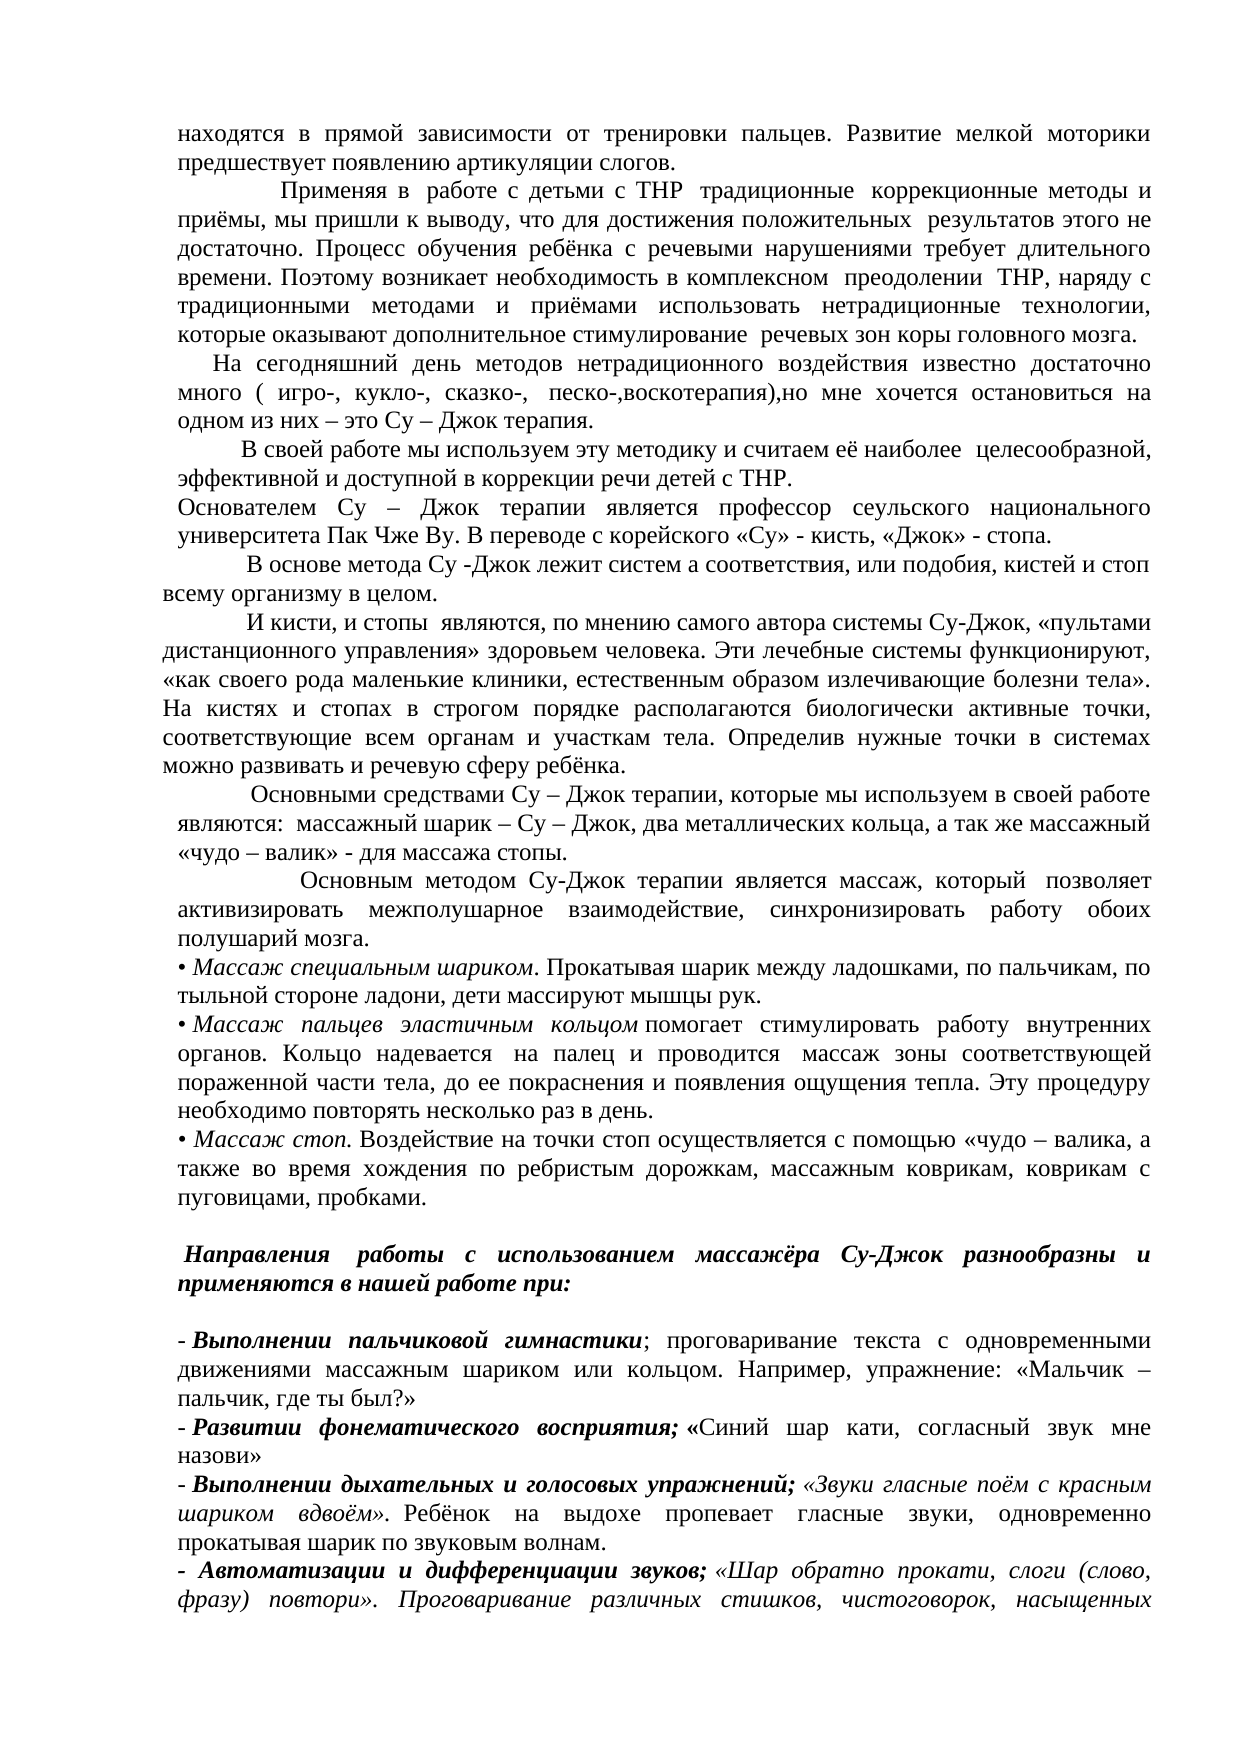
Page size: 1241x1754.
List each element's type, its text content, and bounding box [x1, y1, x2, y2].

text Основным методом Су-Джок терапии является массаж, который позволяет активизировать межполушарное взаимодействие, синхронизировать работу обоих полушарий мозга. [177, 866, 1152, 952]
text • Массаж специальным шариком. Прокатывая шарик между ладошками, по пальчикам, по тыльной стороне ладони, дети массируют мышцы рук. [177, 952, 1152, 1009]
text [177, 118, 1152, 176]
text - Развитии фонематического восприятия; «Синий шар кати, согласный звук мне назови» [177, 1412, 1152, 1469]
text - Выполнении дыхательных и голосовых упражнений; «Звуки гласные поём с красным шариком вдвоём». Ребёнок на выдохе пропевает гласные звуки, одновременно прокатывая шарик по звуковым волнам. [177, 1469, 1152, 1556]
text Основателем Су – Джок терапии является профессор сеульского национального университета Пак Чже Ву. В переводе с корейского «Су» - кисть, «Джок» - стопа. [177, 492, 1152, 549]
text - Выполнении пальчиковой гимнастики; проговаривание текста с одновременными движениями массажным шариком или кольцом. Например, упражнение: «Мальчик – пальчик, где ты был?» [177, 1326, 1152, 1412]
text На сегодняшний день методов нетрадиционного воздействия известно достаточно много ( игро-, кукло-, сказко-, песко-,воскотерапия),но мне хочется остановиться на одном из них – это Су – Джок терапия. [177, 348, 1152, 434]
text Применяя в работе с детьми с ТНР традиционные коррекционные методы и приёмы, мы пришли к выводу, что для достижения положительных результатов этого не достаточно. Процесс обучения ребёнка с речевыми нарушениями требует длительного времени. Поэтому возникает необходимость в комплексном преодолении ТНР, наряду с традиционными методами и приёмами использовать нетрадиционные технологии, которые оказывают дополнительное стимулирование речевых зон коры головного мозга. [177, 176, 1152, 348]
text Направления работы с использованием массажёра Су-Джок разнообразны и применяются в нашей работе при: [177, 1239, 1152, 1297]
text В своей работе мы используем эту методику и считаем её наиболее целесообразной, эффективной и доступной в коррекции речи детей с ТНР. [177, 434, 1152, 492]
text И кисти, и стопы являются, по мнению самого автора системы Су-Джок, «пультами дистанционного управления» здоровьем человека. Эти лечебные системы функционируют, «как своего рода маленькие клиники, естественным образом излечивающие болезни тела». На кистях и стопах в строгом порядке располагаются биологически активные точки, соответствующие всем органам и участкам тела. Определив нужные точки в системах можно развивать и речевую сферу ребёнка. [162, 607, 1152, 779]
text • Массаж стоп. Воздействие на точки стоп осуществляется с помощью «чудо – валика, а также во время хождения по ребристым дорожкам, массажным коврикам, коврикам с пуговицами, пробками. [177, 1124, 1152, 1211]
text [177, 1556, 1152, 1613]
text Основными средствами Су – Джок терапии, которые мы используем в своей работе являются: массажный шарик – Су – Джок, два металлических кольца, а так же массажный «чудо – валик» - для массажа стопы. [177, 779, 1152, 866]
text • Массаж пальцев эластичным кольцом помогает стимулировать работу внутренних органов. Кольцо надевается на палец и проводится массаж зоны соответствующей пораженной части тела, до ее покраснения и появления ощущения тепла. Эту процедуру необходимо повторять несколько раз в день. [177, 1009, 1152, 1124]
text В основе метода Су -Джок лежит систем а соответствия, или подобия, кистей и стоп всему организму в целом. [162, 549, 1152, 607]
